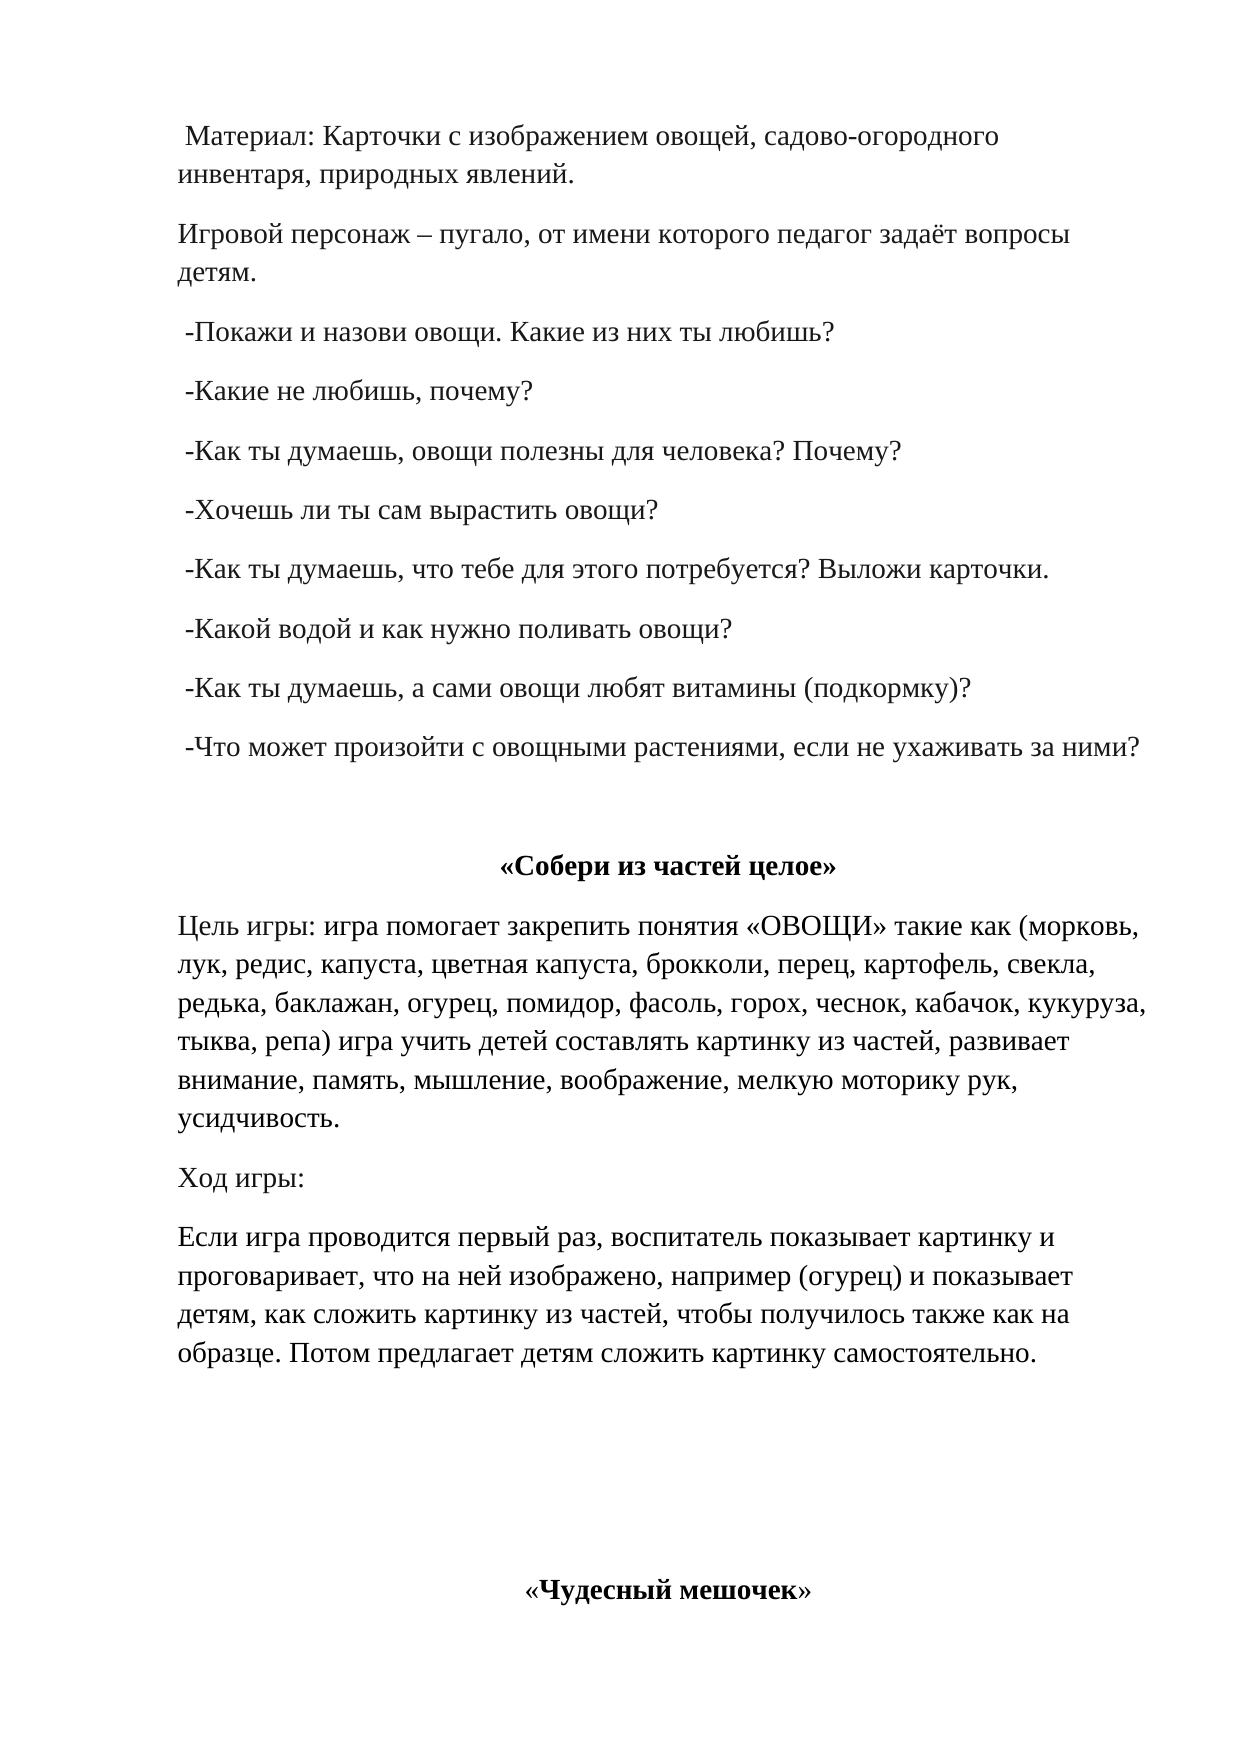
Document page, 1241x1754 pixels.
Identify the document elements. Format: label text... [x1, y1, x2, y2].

text -Хочешь ли ты сам вырастить овощи? [177, 492, 1152, 526]
text Если игра проводится первый раз, воспитатель показывает картинку и проговаривает, что на ней изображено, например (огурец) и показывает детям, как сложить картинку из частей, чтобы получилось также как на образце. Потом предлагает детям сложить картинку самостоятельно. [177, 1219, 1152, 1368]
text Ход игры: [177, 1160, 1152, 1193]
text -Какие не любишь, почему? [177, 373, 1152, 407]
text «Чудесный мешочек» [177, 1572, 1152, 1606]
text Игровой персонаж – пугало, от имени которого педагог задаёт вопросы детям. [177, 216, 1152, 288]
text -Как ты думаешь, что тебе для этого потребуется? Выложи карточки. [177, 551, 1152, 585]
text -Как ты думаешь, а сами овощи любят витамины (подкормку)? [177, 670, 1152, 704]
text Материал: Карточки с изображением овощей, садово-огородного инвентаря, природных явлений. [177, 118, 1152, 190]
text -Покажи и назови овощи. Какие из них ты любишь? [177, 314, 1152, 347]
text «Собери из частей целое» [177, 848, 1152, 882]
text -Что может произойти с овощными растениями, если не ухаживать за ними? [177, 729, 1152, 763]
text Цель игры: игра помогает закрепить понятия «ОВОЩИ» такие как (морковь, лук, редис, капуста, цветная капуста, брокколи, перец, картофель, свекла, редька, баклажан, огурец, помидор, фасоль, горох, чеснок, кабачок, кукуруза, тыква, репа) игра учить детей составлять картинку из частей, развивает внимание, память, мышление, воображение, мелкую моторику рук, усидчивость. [177, 908, 1152, 1134]
text -Как ты думаешь, овощи полезны для человека? Почему? [177, 433, 1152, 466]
text -Какой водой и как нужно поливать овощи? [177, 611, 1152, 644]
